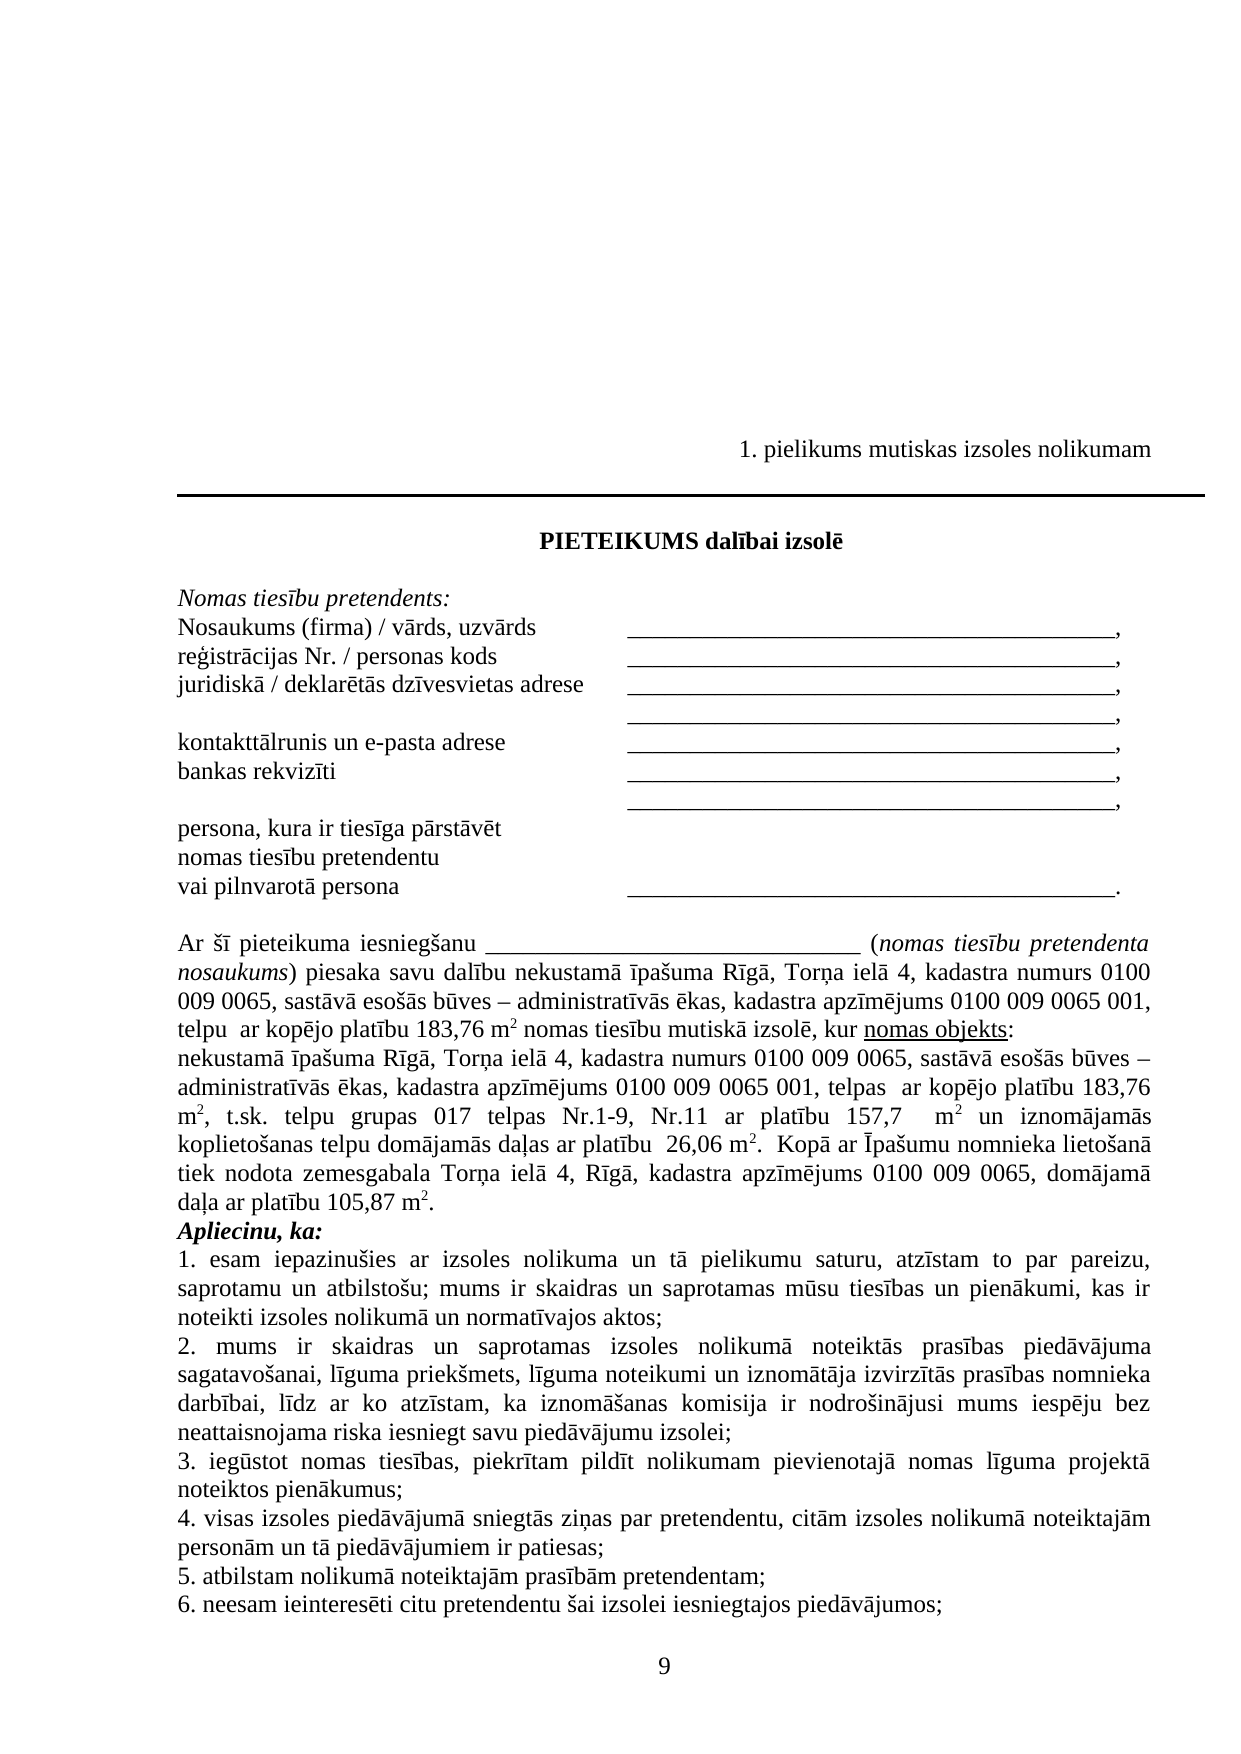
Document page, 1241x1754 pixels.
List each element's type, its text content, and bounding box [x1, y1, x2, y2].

text juridiskā / deklarētās dzīvesvietas adrese _______________________________________, [177, 669, 1152, 698]
text nekustamā īpašuma Rīgā, Torņa ielā 4, kadastra numurs 0100 009 0065, sastāvā esošās būves – administratīvās ēkas, kadastra apzīmējums 0100 009 0065 001, telpas ar kopējo platību 183,76 m2, t.sk. telpu grupas 017 telpas Nr.1-9, Nr.11 ar platību 157,7 m2 un iznomājamās koplietošanas telpu domājamās daļas ar platību 26,06 m2. Kopā ar Īpašumu nomnieka lietošanā tiek nodota zemesgabala Torņa ielā 4, Rīgā, kadastra apzīmējums 0100 009 0065, domājamā daļa ar platību 105,87 m2. [177, 1043, 1152, 1216]
text kontakttālrunis un e-pasta adrese _______________________________________, [177, 727, 1152, 756]
text reģistrācijas Nr. / personas kods _______________________________________, [177, 641, 1152, 669]
text 6. neesam ieinteresēti citu pretendentu šai izsolei iesniegtajos piedāvājumos; [177, 1589, 1152, 1618]
text 1. esam iepazinušies ar izsoles nolikuma un tā pielikumu saturu, atzīstam to par pareizu, saprotamu un atbilstošu; mums ir skaidras un saprotamas mūsu tiesības un pienākumi, kas ir noteikti izsoles nolikumā un normatīvajos aktos; [177, 1244, 1152, 1331]
text _______________________________________, [177, 698, 1152, 727]
text Nosaukums (firma) / vārds, uzvārds _______________________________________, [177, 612, 1152, 641]
text Nomas tiesību pretendents: [177, 583, 1152, 612]
text persona, kura ir tiesīga pārstāvēt [177, 813, 1152, 842]
text 4. visas izsoles piedāvājumā sniegtās ziņas par pretendentu, citām izsoles nolikumā noteiktajām personām un tā piedāvājumiem ir patiesas; [177, 1503, 1152, 1561]
text Ar šī pieteikuma iesniegšanu ______________________________ (nomas tiesību pretendenta nosaukums) piesaka savu dalību nekustamā īpašuma Rīgā, Torņa ielā 4, kadastra numurs 0100 009 0065, sastāvā esošās būves – administratīvās ēkas, kadastra apzīmējums 0100 009 0065 001, telpu ar kopējo platību 183,76 m2 nomas tiesību mutiskā izsolē, kur nomas objekts: [177, 928, 1152, 1043]
text 3. iegūstot nomas tiesības, piekrītam pildīt nolikumam pievienotajā nomas līguma projektā noteiktos pienākumus; [177, 1446, 1152, 1503]
text 1. pielikums mutiskas izsoles nolikumam [627, 434, 1152, 463]
text vai pilnvarotā persona _______________________________________. [177, 871, 1152, 899]
text Apliecinu, ka: [177, 1216, 1152, 1244]
text 2. mums ir skaidras un saprotamas izsoles nolikumā noteiktās prasības piedāvājuma sagatavošanai, līguma priekšmets, līguma noteikumi un iznomātāja izvirzītās prasības nomnieka darbībai, līdz ar ko atzīstam, ka iznomāšanas komisija ir nodrošinājusi mums iespēju bez neattaisnojama riska iesniegt savu piedāvājumu izsolei; [177, 1331, 1152, 1446]
text 5. atbilstam nolikumā noteiktajām prasībām pretendentam; [177, 1561, 1152, 1589]
text nomas tiesību pretendentu [177, 842, 1152, 871]
text bankas rekvizīti _______________________________________, [177, 756, 1152, 784]
text PIETEIKUMS dalībai izsolē [177, 526, 1205, 554]
text _______________________________________, [177, 784, 1152, 813]
